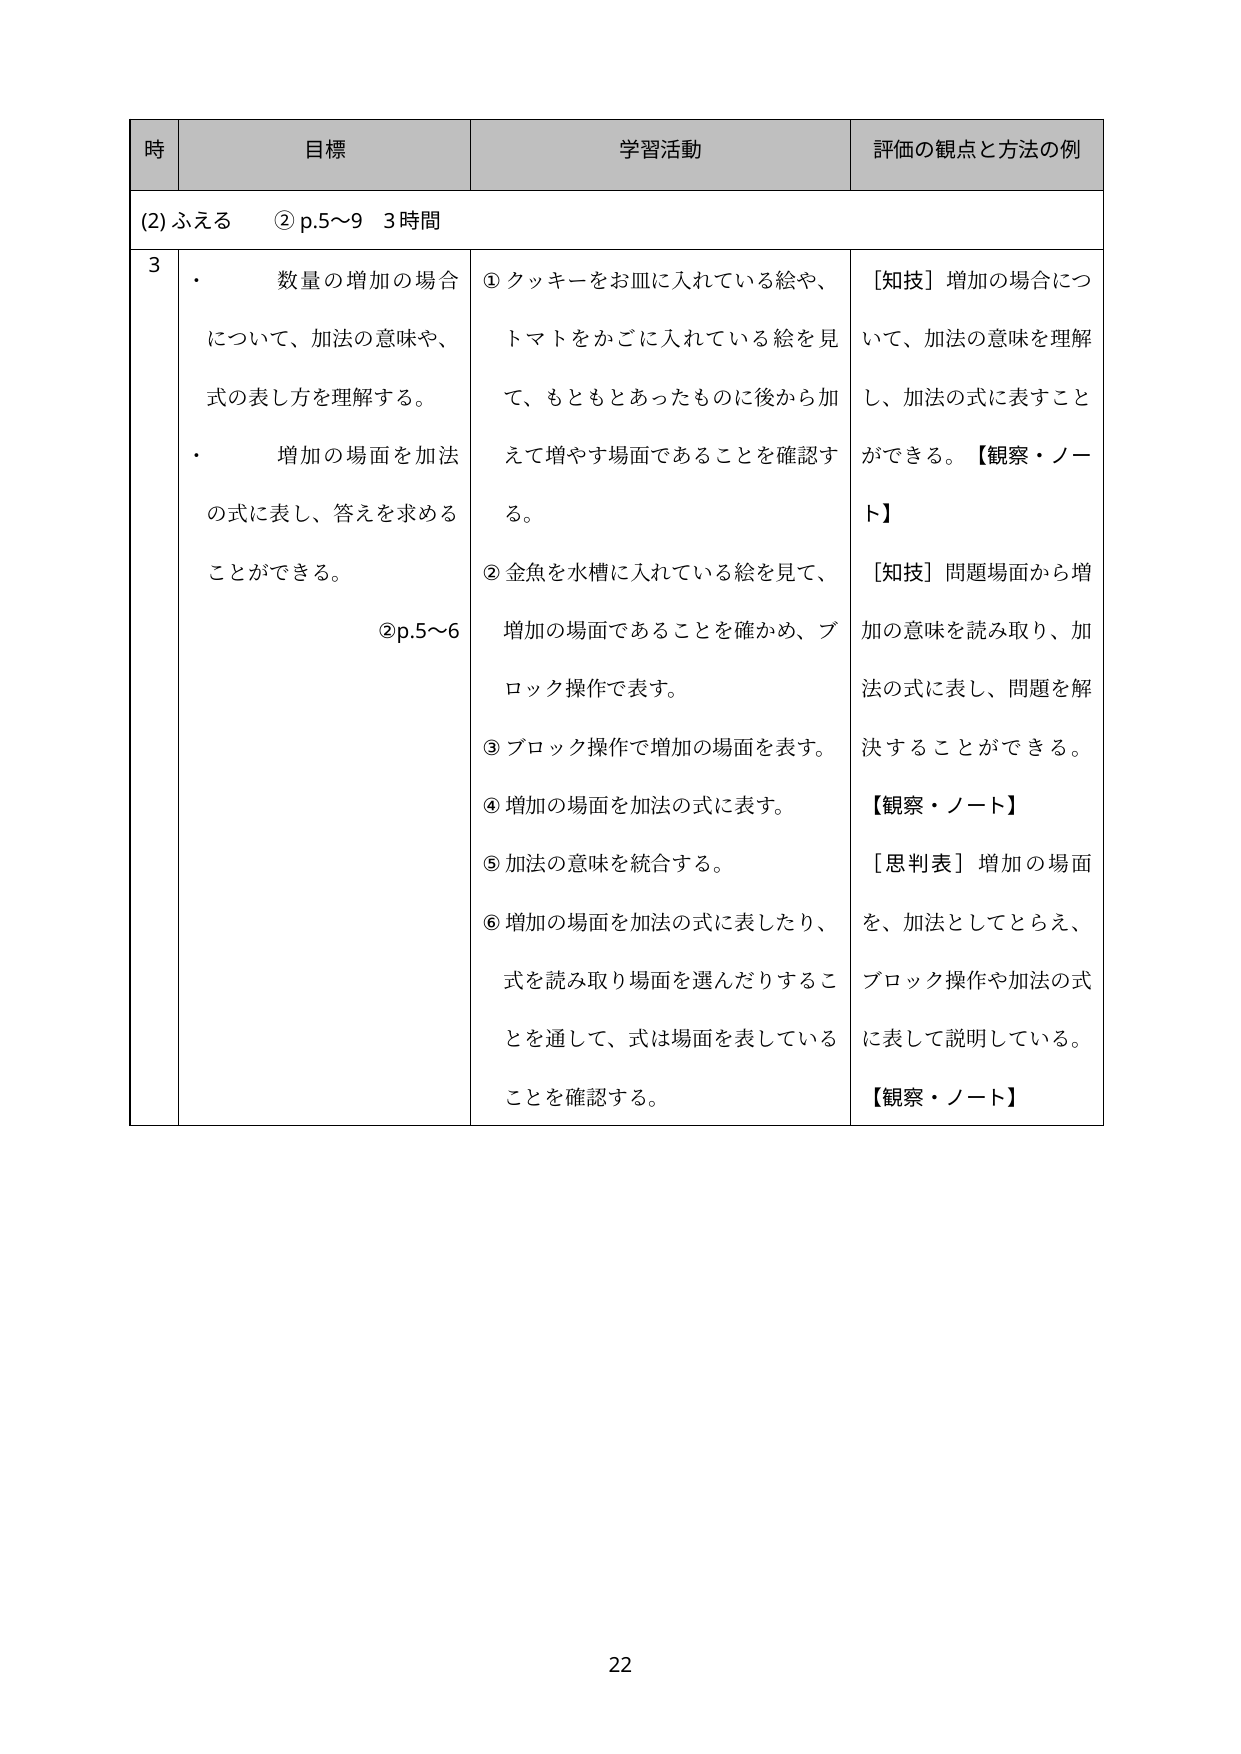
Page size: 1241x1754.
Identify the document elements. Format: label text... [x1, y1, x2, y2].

table_cell ［知技］増加の場合について、加法の意味を理解し、加法の式に表すことができる。【観察・ノート】 ［知技］問題場面から増加の意味を読み取り、加法の式に表し、問題を解決することができる。【観察・ノート】 ［思判表］増加の場面を、加法としてとらえ、ブロック操作や加法の式に表して説明している。【観察・ノート】 [851, 250, 1103, 1125]
table_cell 数量の増加の場合について、加法の意味や、式の表し方を理解する。 増加の場面を加法の式に表し、答えを求めることができる。 ②p.5～6 [179, 250, 470, 1125]
table_header 評価の観点と方法の例 [851, 120, 1103, 190]
table_cell 3 [131, 250, 178, 1125]
table_header 時 [131, 120, 178, 190]
table_header 目標 [179, 120, 470, 190]
table_header 学習活動 [471, 120, 850, 190]
table_cell ①クッキーをお皿に入れている絵や、トマトをかごに入れている絵を見て、もともとあったものに後から加えて増やす場面であることを確認する。 ②金魚を水槽に入れている絵を見て、増加の場面であることを確かめ、ブロック操作で表す。 ③ブロック操作で増加の場面を表す。 ④増加の場面を加法の式に表す。 ⑤加法の意味を統合する。 ⑥増加の場面を加法の式に表したり、式を読み取り場面を選んだりすることを通して、式は場面を表していることを確認する。 [471, 250, 850, 1125]
table_cell (2) ふえる ②p.5～9 3時間 [131, 191, 1103, 249]
